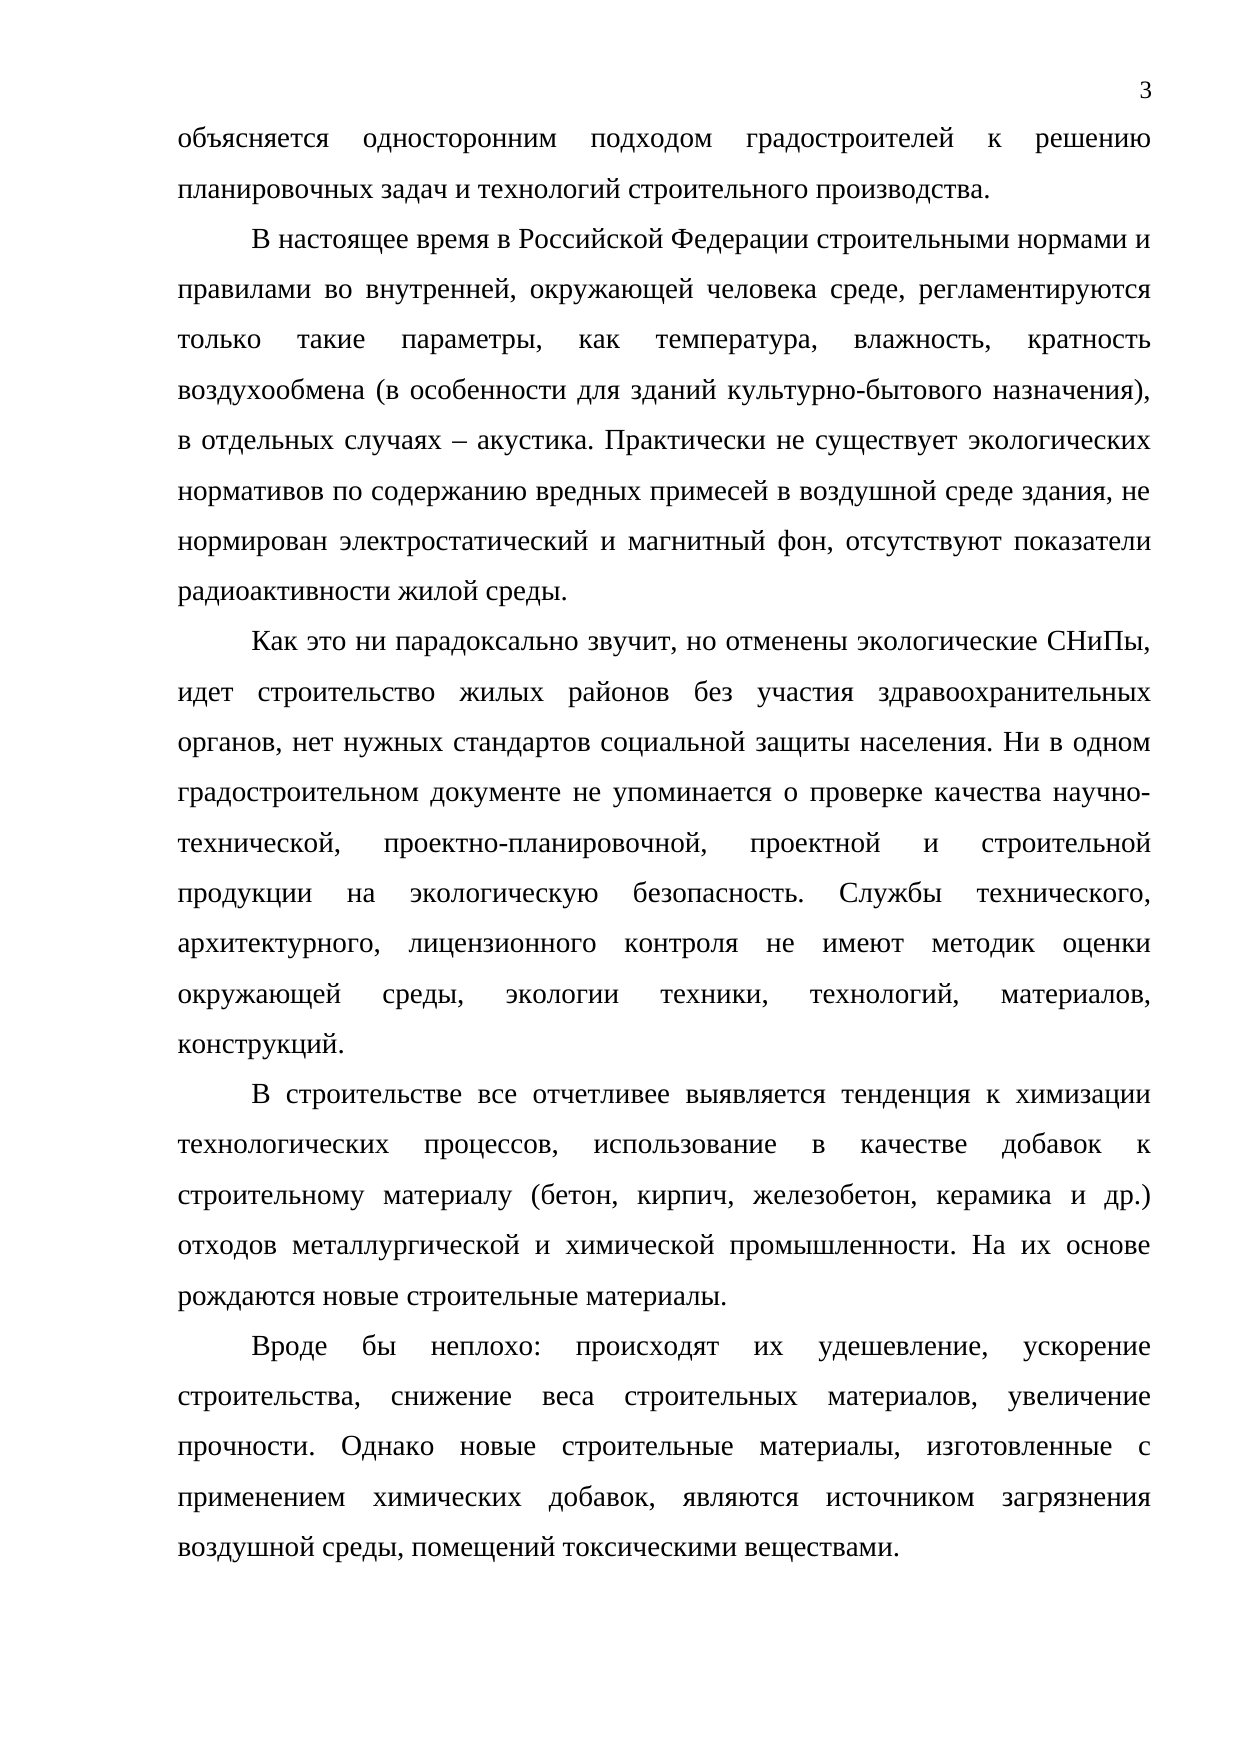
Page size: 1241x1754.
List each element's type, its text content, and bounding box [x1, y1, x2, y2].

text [177, 120, 1152, 204]
text Вроде бы неплохо: происходят их удешевление, ускорение строительства, снижение веса строительных материалов, увеличение прочности. Однако новые строительные материалы, изготовленные с применением химических добавок, являются источником загрязнения воздушной среды, помещений токсическими веществами. [177, 1328, 1152, 1563]
text В настоящее время в Российской Федерации строительными нормами и правилами во внутренней, окружающей человека среде, регламентируются только такие параметры, как температура, влажность, кратность воздухообмена (в особенности для зданий культурно-бытового назначения), в отдельных случаях – акустика. Практически не существует экологических нормативов по содержанию вредных примесей в воздушной среде здания, не нормирован электростатический и магнитный фон, отсутствуют показатели радиоактивности жилой среды. [177, 221, 1152, 607]
text В строительстве все отчетливее выявляется тенденция к химизации технологических процессов, использование в качестве добавок к строительному материалу (бетон, кирпич, железобетон, керамика и др.) отходов металлургической и химической промышленности. На их основе рождаются новые строительные материалы. [177, 1076, 1152, 1311]
text Как это ни парадоксально звучит, но отменены экологические СНиПы, идет строительство жилых районов без участия здравоохранительных органов, нет нужных стандартов социальной защиты населения. Ни в одном градостроительном документе не упоминается о проверке качества научно-технической, проектно-планировочной, проектной и строительной продукции на экологическую безопасность. Службы технического, архитектурного, лицензионного контроля не имеют методик оценки окружающей среды, экологии техники, технологий, материалов, конструкций. [177, 623, 1152, 1059]
